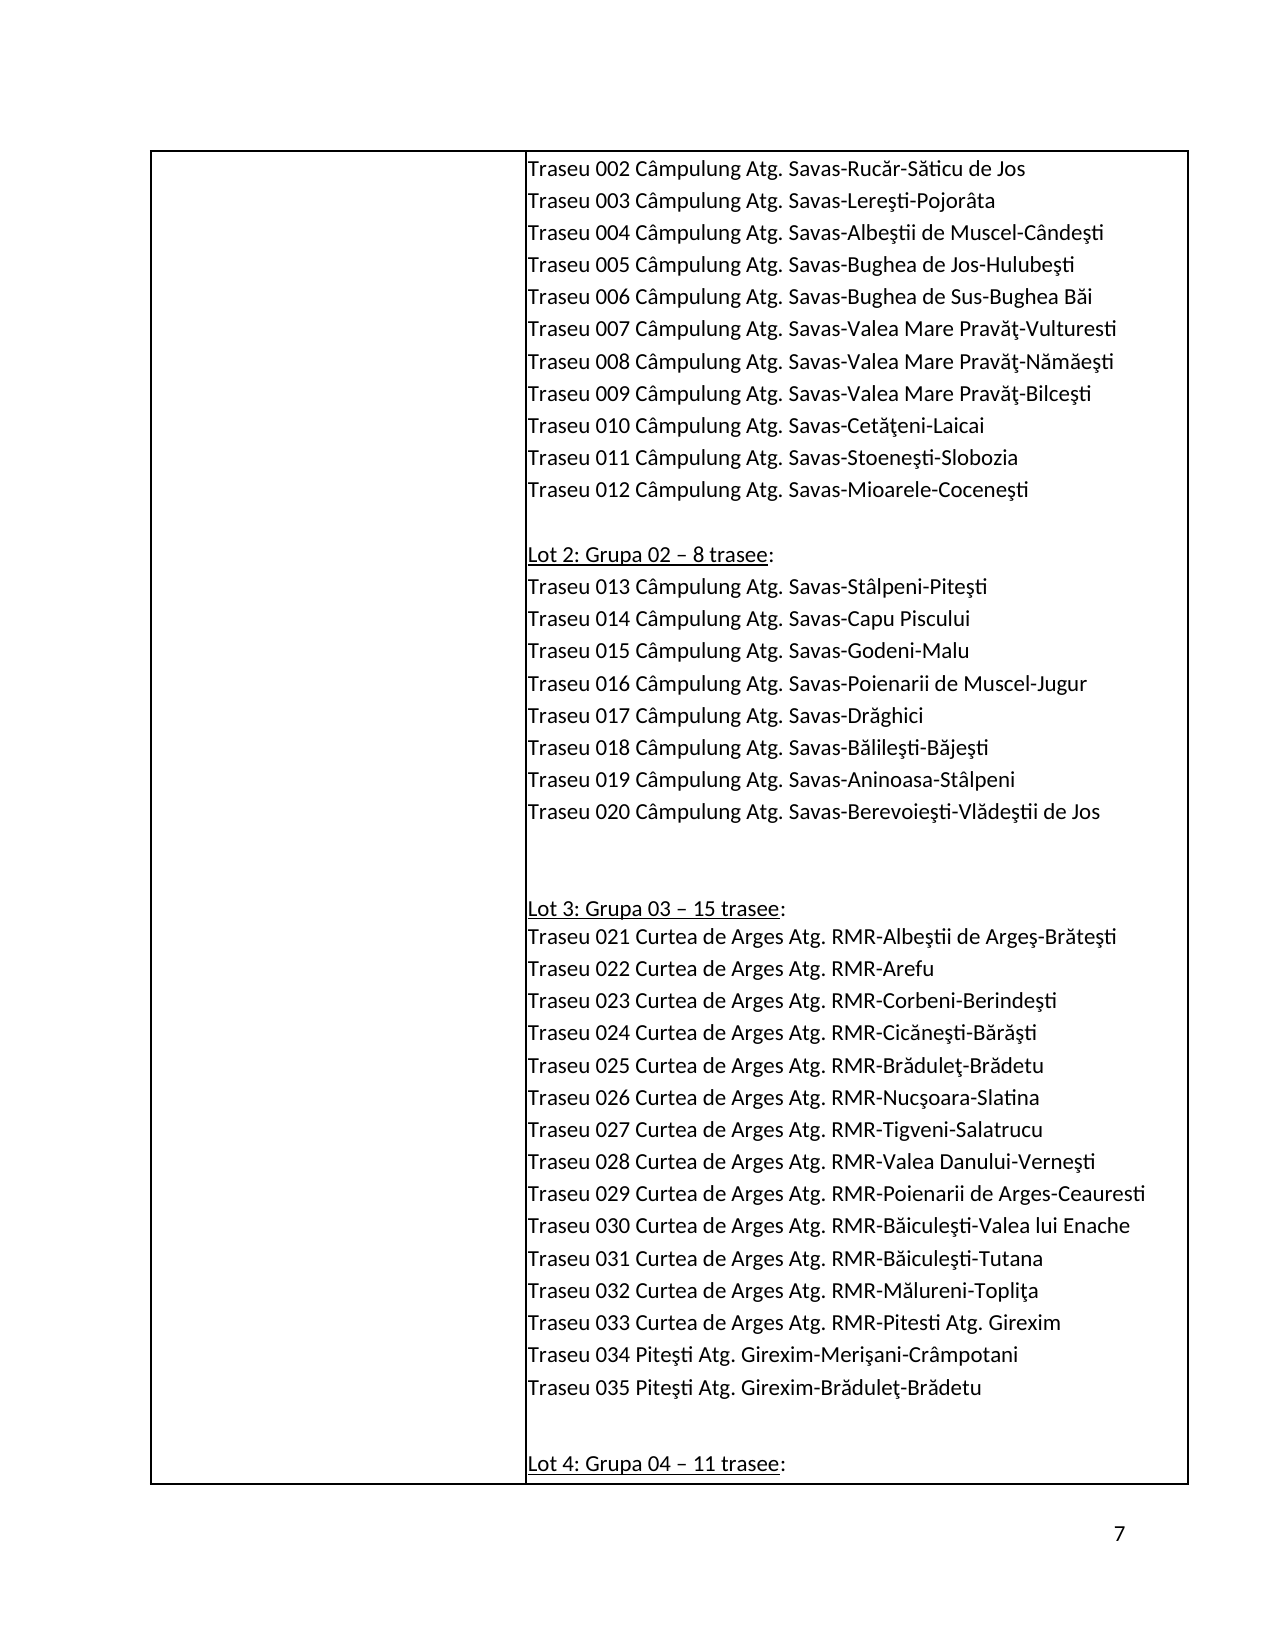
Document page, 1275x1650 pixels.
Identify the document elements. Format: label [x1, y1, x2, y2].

table_cell [527, 152, 1187, 1483]
table_cell [152, 152, 525, 1483]
